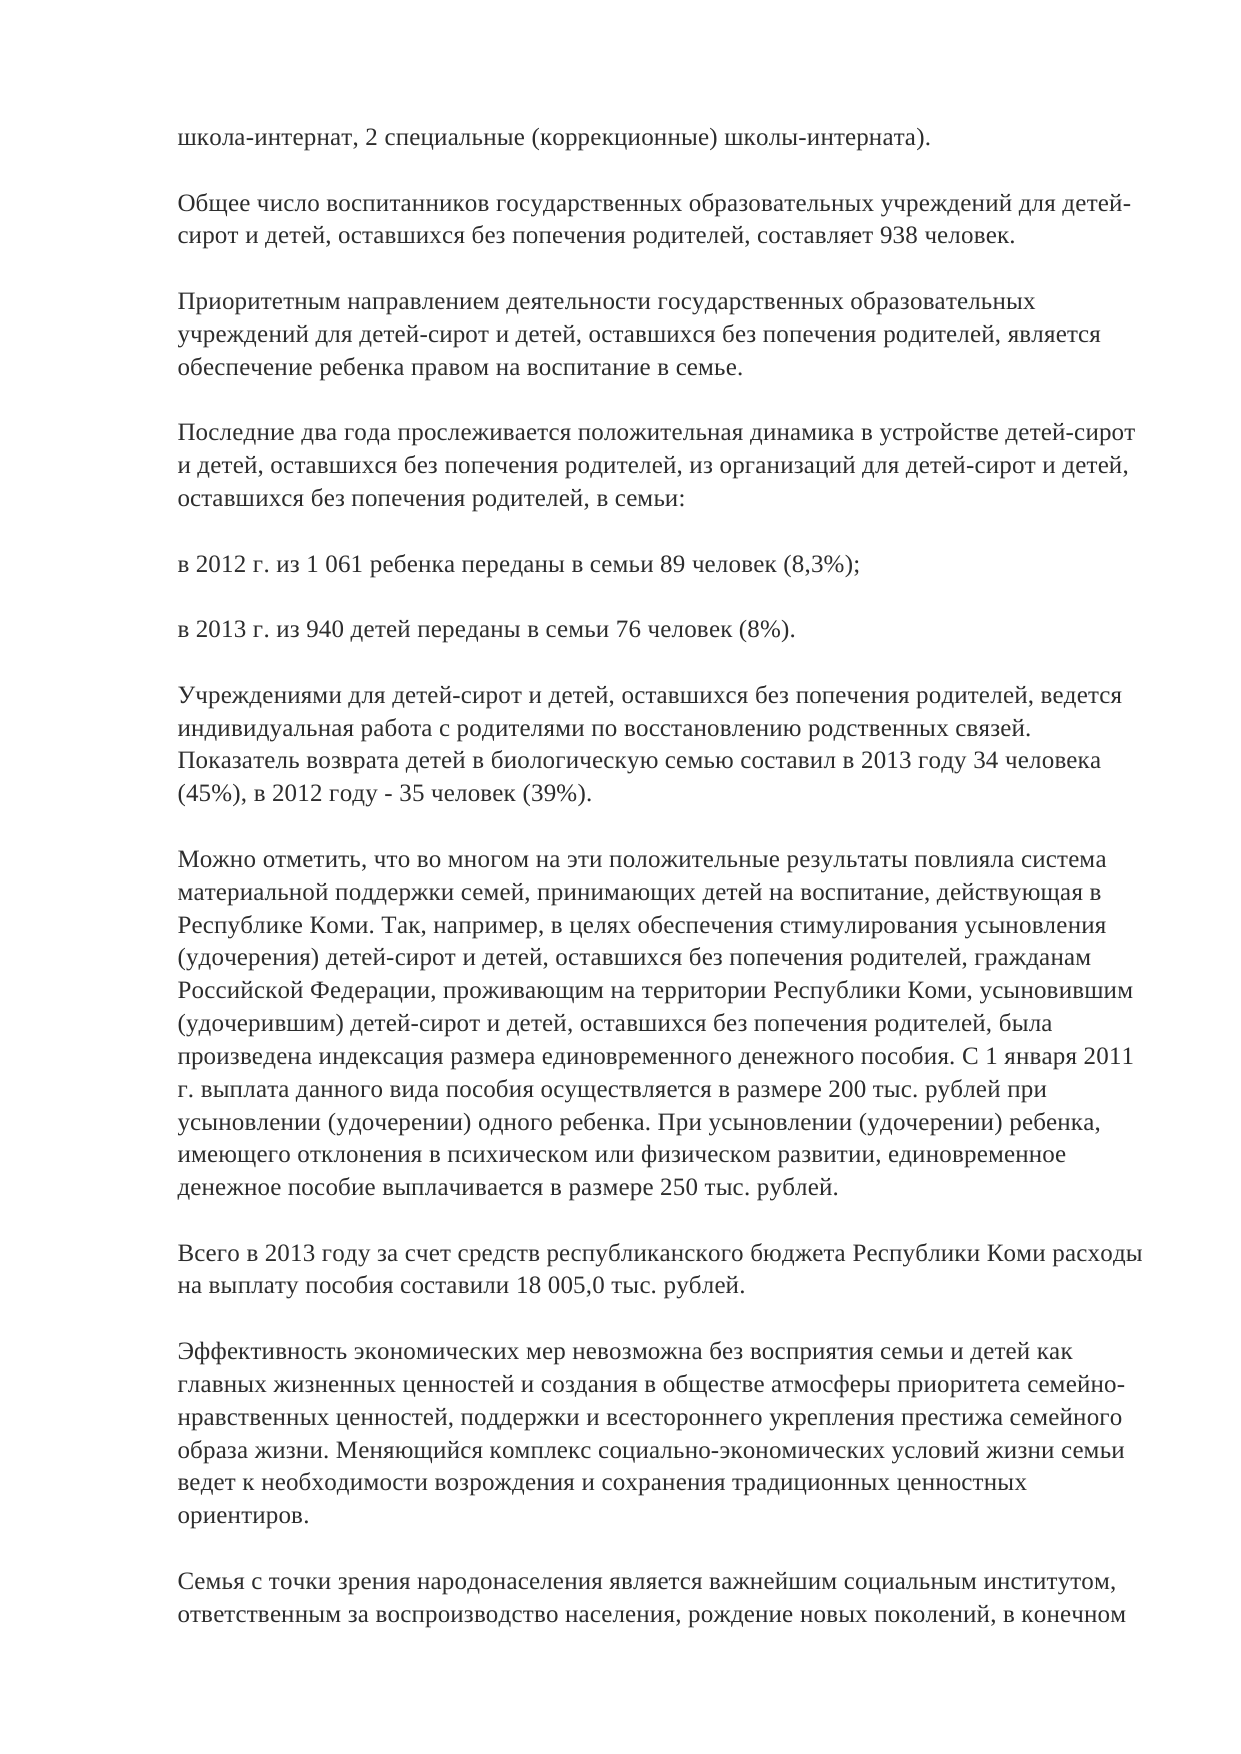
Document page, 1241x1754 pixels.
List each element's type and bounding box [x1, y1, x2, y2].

text [177, 118, 1152, 1627]
